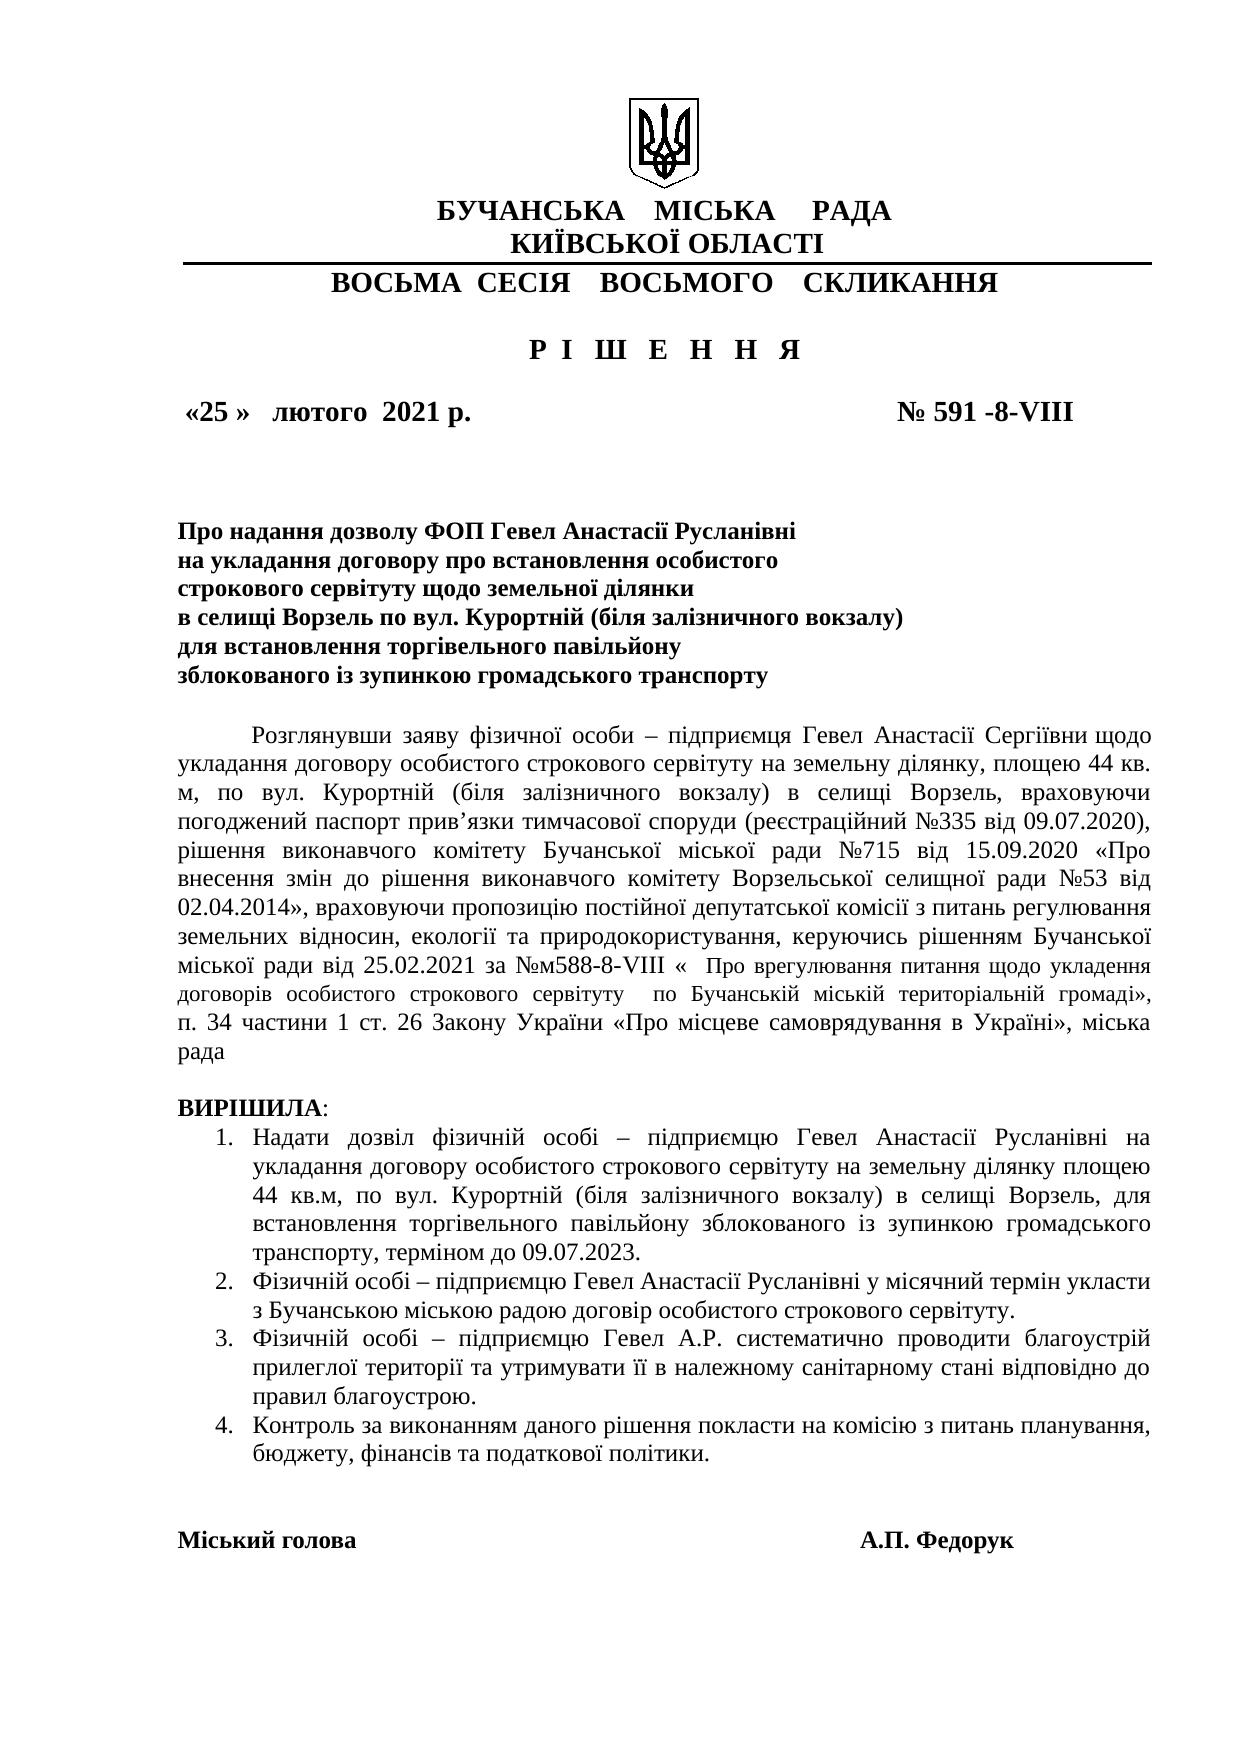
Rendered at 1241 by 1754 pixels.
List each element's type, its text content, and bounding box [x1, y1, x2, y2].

text «25 » лютого 2021 р. № 591 -8-VIIІ [177, 394, 1152, 428]
subtitle Міський голова А.П. Федорук [177, 1525, 1152, 1553]
text на укладання договору про встановлення особистого [177, 545, 1152, 573]
list Надати дозвіл фізичній особі – підприємцю Гевел Анастасії Русланівні на укладання договору особистого строкового сервітуту на земельну ділянку площею 44 кв.м, по вул. Курортній (біля залізничного вокзалу) в селищі Ворзель, для встановлення торгівельного павільйону зблокованого із зупинкою громадського транспорту, терміном до 09.07.2023. [215, 1122, 1152, 1266]
text ВОСЬМА СЕСІЯ ВОСЬМОГО СКЛИКАННЯ [177, 265, 1152, 298]
text Р І Ш Е Н Н Я [177, 332, 1152, 366]
list Фізичній особі – підприємцю Гевел А.Р. систематично проводити благоустрій прилеглої території та утримувати її в належному санітарному стані відповідно до правил благоустрою. [215, 1323, 1152, 1410]
text в селищі Ворзель по вул. Курортній (біля залізничного вокзалу) [177, 602, 1152, 631]
text строкового сервітуту щодо земельної ділянки [177, 573, 1152, 602]
text для встановлення торгівельного павільйону [177, 631, 1152, 660]
text КИЇВСЬКОЇ ОБЛАСТІ [183, 226, 1152, 262]
text зблокованого із зупинкою громадського транспорту [177, 660, 1152, 688]
text ВИРІШИЛА: [177, 1093, 1152, 1122]
text Розглянувши заяву фізичної особи – підприємця Гевел Анастасії Сергіївни щодо укладання договору особистого строкового сервітуту на земельну ділянку, площею 44 кв. м, по вул. Курортній (біля залізничного вокзалу) в селищі Ворзель, враховуючи погоджений паспорт прив’язки тимчасової споруди (реєстраційний №335 від 09.07.2020), рішення виконавчого комітету Бучанської міської ради №715 від 15.09.2020 «Про внесення змін до рішення виконавчого комітету Ворзельської селищної ради №53 від 02.04.2014», враховуючи пропозицію постійної депутатської комісії з питань регулювання земельних відносин, екології та природокористування, керуючись рішенням Бучанської міської ради від 25.02.2021 за №м588-8-VІІІ « Про врегулювання питання щодо укладення договорів особистого строкового сервітуту по Бучанській міській територіальній громаді», п. 34 частини 1 ст. 26 Закону України «Про місцеве самоврядування в Україні», міська рада [177, 720, 1152, 1065]
text Про надання дозволу ФОП Гевел Анастасії Русланівні [177, 516, 1152, 545]
text БУЧАНСЬКА МІСЬКА РАДА [177, 193, 1152, 226]
list Фізичній особі – підприємцю Гевел Анастасії Русланівні у місячний термін укласти з Бучанською міською радою договір особистого строкового сервітуту. [215, 1266, 1152, 1323]
list Контроль за виконанням даного рішення покласти на комісію з питань планування, бюджету, фінансів та податкової політики. [215, 1410, 1152, 1467]
